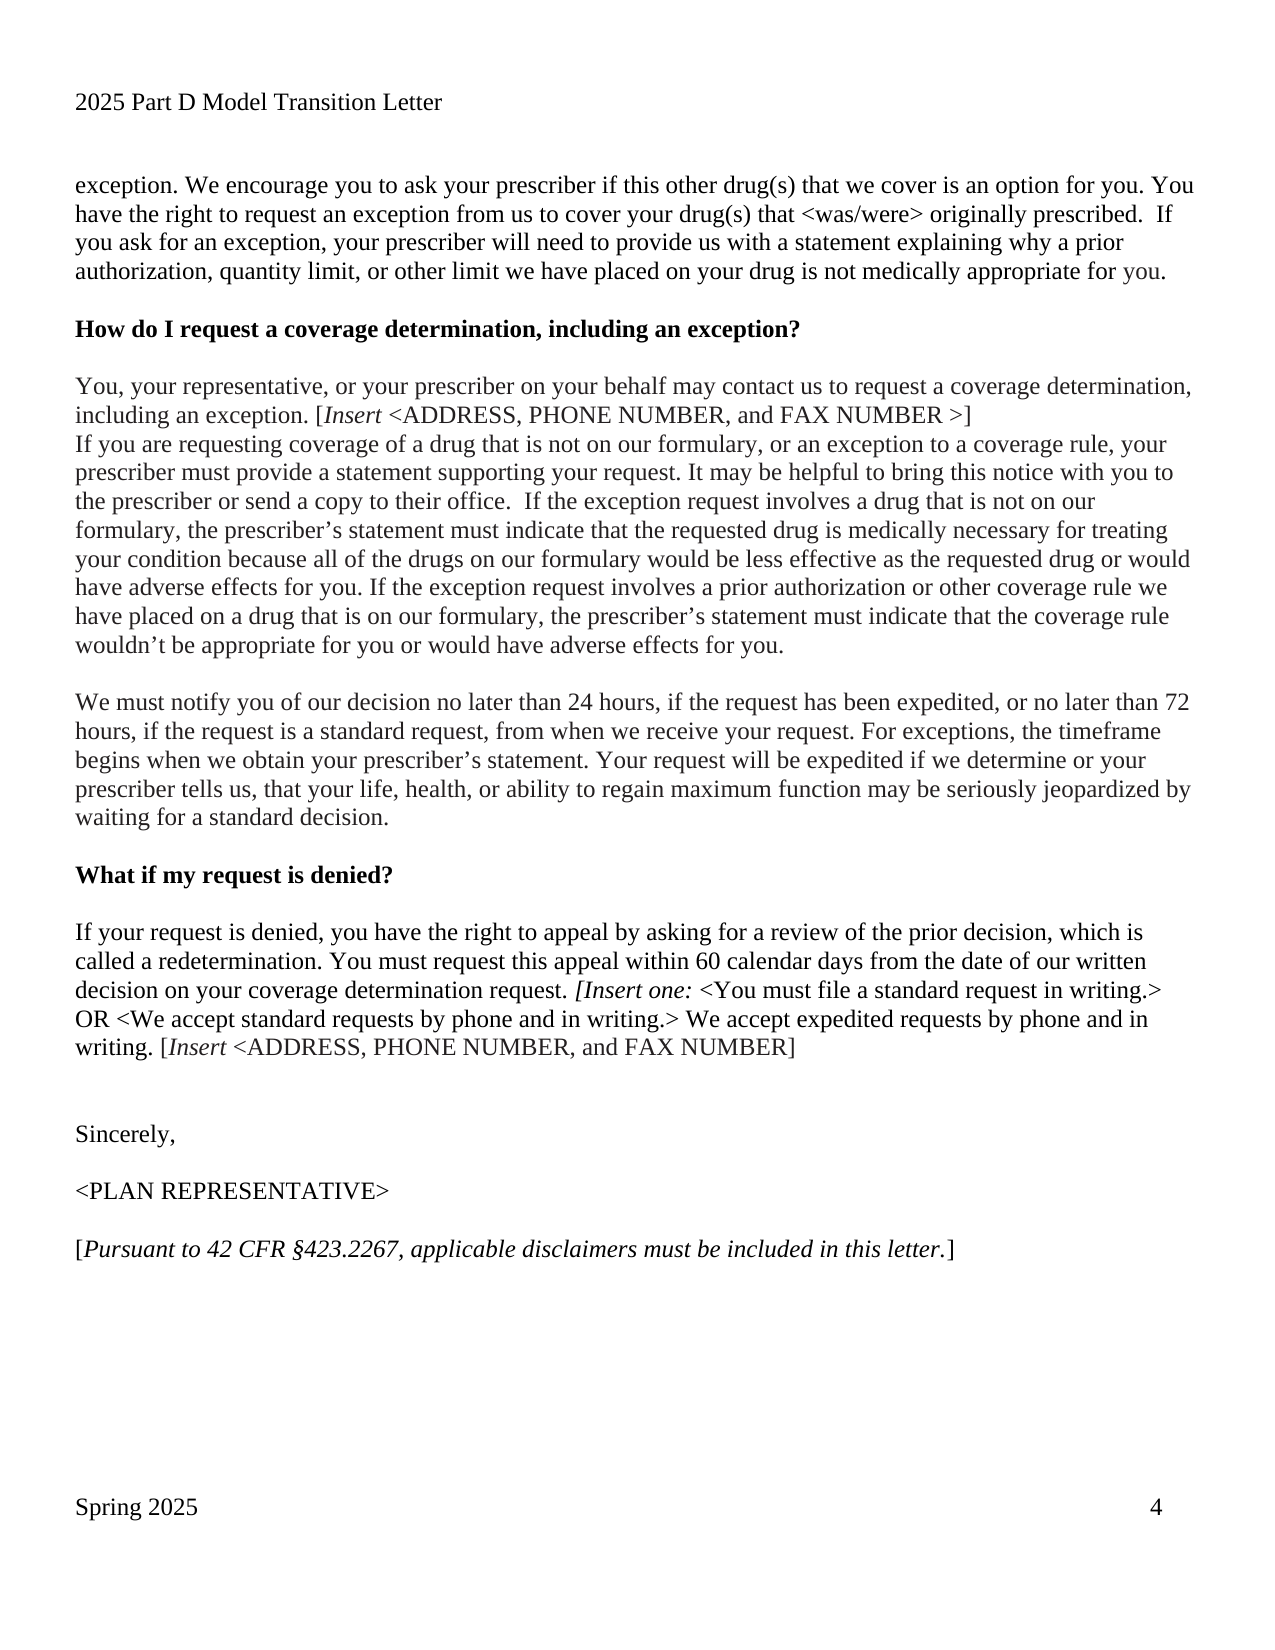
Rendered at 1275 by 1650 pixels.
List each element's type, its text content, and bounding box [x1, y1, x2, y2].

text How do I request a coverage determination, including an exception? [75, 314, 1200, 342]
text <PLAN REPRESENTATIVE> [75, 1176, 1200, 1205]
text If your request is denied, you have the right to appeal by asking for a review of the prior decision, which is called a redetermination. You must request this appeal within 60 calendar days from the date of our written decision on your coverage determination request. [Insert one: <You must file a standard request in writing.> OR <We accept standard requests by phone and in writing.> We accept expedited requests by phone and in writing. [Insert <ADDRESS, PHONE NUMBER, and FAX NUMBER] [75, 917, 1200, 1061]
text If you are requesting coverage of a drug that is not on our formulary, or an exception to a coverage rule, your prescriber must provide a statement supporting your request. It may be helpful to bring this notice with you to the prescriber or send a copy to their office. If the exception request involves a drug that is not on our formulary, the prescriber’s statement must indicate that the requested drug is medically necessary for treating your condition because all of the drugs on our formulary would be less effective as the requested drug or would have adverse effects for you. If the exception request involves a prior authorization or other coverage rule we have placed on a drug that is on our formulary, the prescriber’s statement must indicate that the coverage rule wouldn’t be appropriate for you or would have adverse effects for you. [75, 429, 1200, 659]
text You, your representative, or your prescriber on your behalf may contact us to request a coverage determination, including an exception. [Insert <ADDRESS, PHONE NUMBER, and FAX NUMBER >] [75, 371, 1200, 429]
text [Pursuant to 42 CFR §423.2267, applicable disclaimers must be included in this letter.] [75, 1234, 1200, 1262]
text What if my request is denied? [75, 860, 1200, 889]
text Sincerely, [75, 1119, 1200, 1147]
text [75, 170, 1200, 285]
text We must notify you of our decision no later than 24 hours, if the request has been expedited, or no later than 72 hours, if the request is a standard request, from when we receive your request. For exceptions, the timeframe begins when we obtain your prescriber’s statement. Your request will be expedited if we determine or your prescriber tells us, that your life, health, or ability to regain maximum function may be seriously jeopardized by waiting for a standard decision. [75, 687, 1200, 831]
